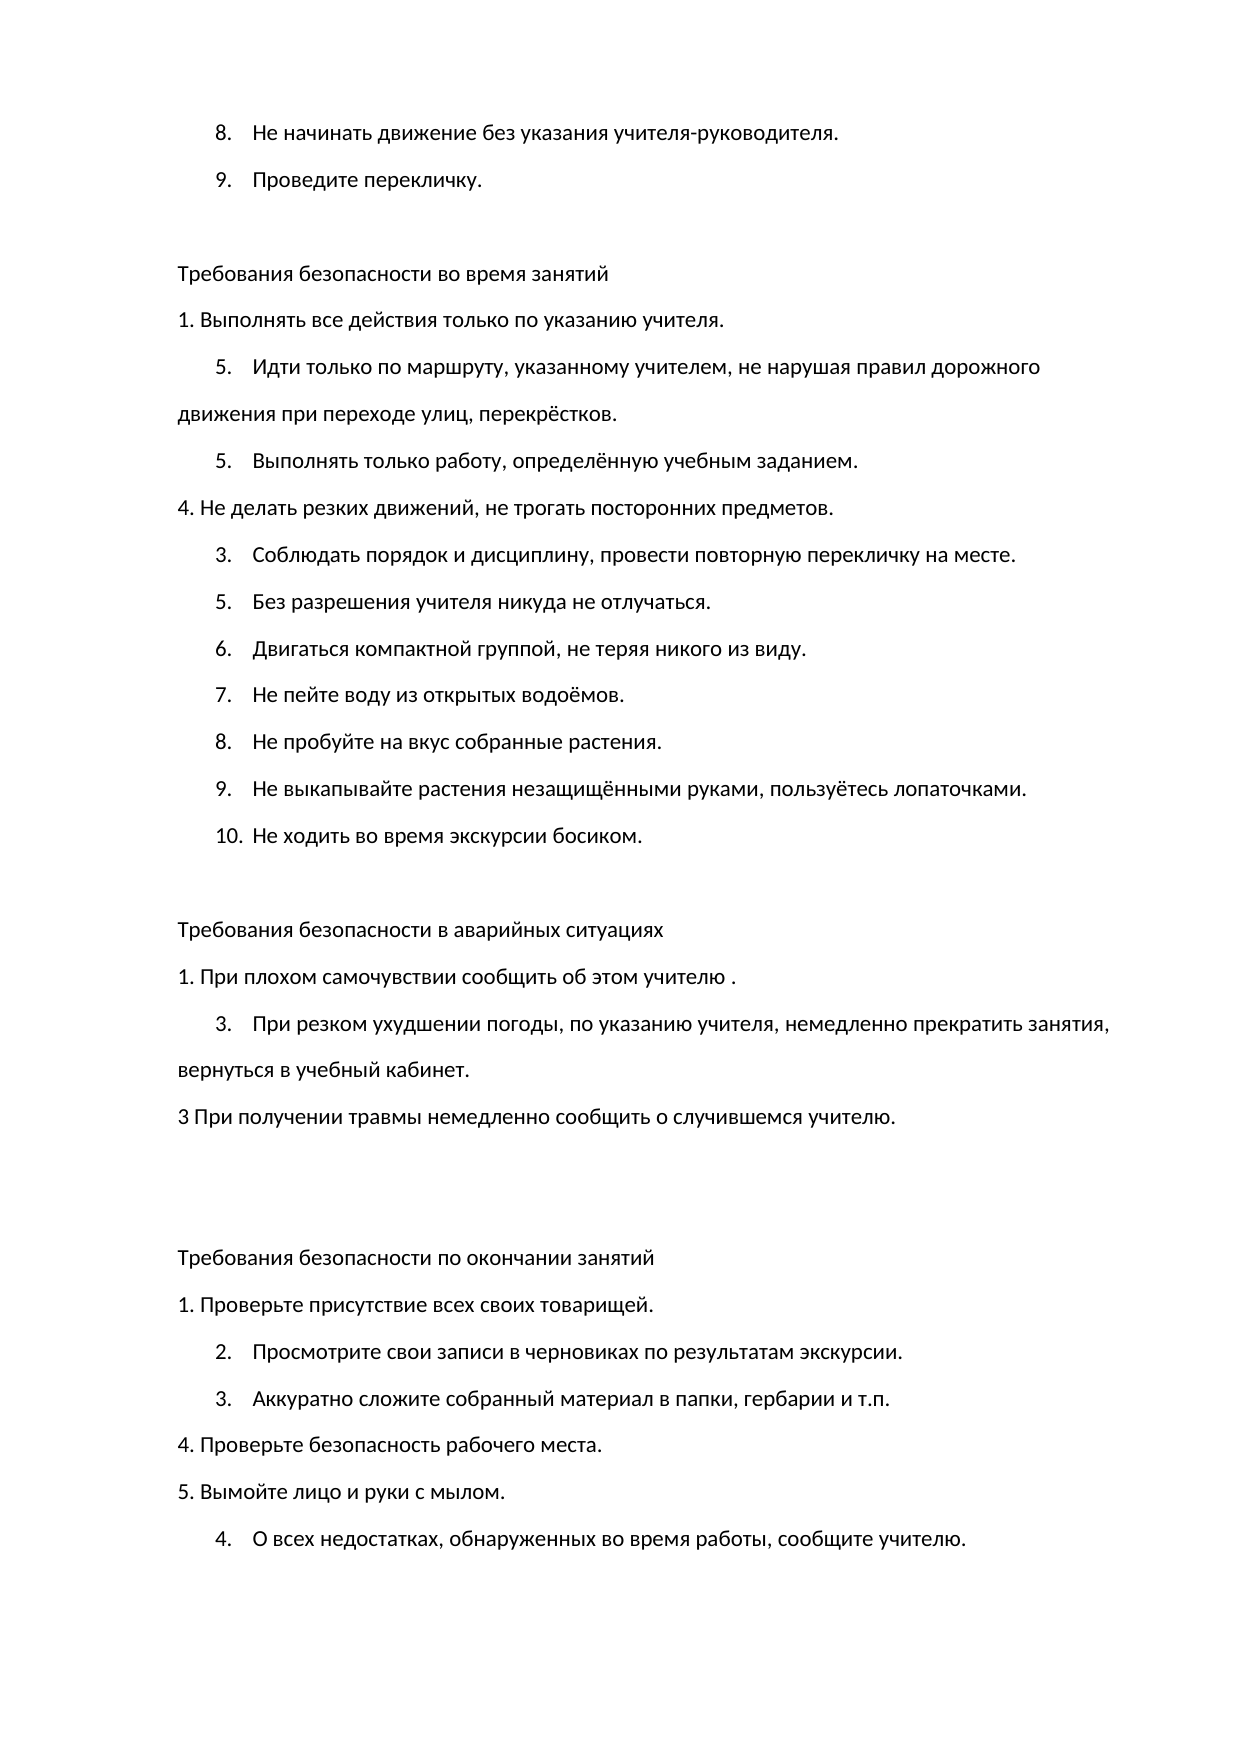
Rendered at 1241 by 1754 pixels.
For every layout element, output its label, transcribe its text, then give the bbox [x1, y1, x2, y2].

list Не выкапывайте растения незащищёнными руками, пользуётесь лопаточками. [215, 774, 1152, 802]
text Требования безопасности по окончании занятий [177, 1243, 1152, 1271]
text 1. При плохом самочувствии сообщить об этом учителю . [177, 962, 1152, 990]
text 4. Не делать резких движений, не трогать посторонних предметов. [177, 493, 1152, 521]
text 3 При получении травмы немедленно сообщить о случившемся учителю. [177, 1102, 1152, 1131]
list Выполнять только работу, определённую учебным заданием. [215, 446, 1152, 474]
text движения при переходе улиц, перекрёстков. [177, 399, 1152, 427]
list Без разрешения учителя никуда не отлучаться. [215, 587, 1152, 615]
text 1. Проверьте присутствие всех своих товарищей. [177, 1290, 1152, 1318]
list Не ходить во время экскурсии босиком. [215, 821, 1152, 849]
text 5. Вымойте лицо и руки с мылом. [177, 1477, 1152, 1506]
list Проведите перекличку. [215, 165, 1152, 193]
list Двигаться компактной группой, не теряя никого из виду. [215, 634, 1152, 662]
list О всех недостатках, обнаруженных во время работы, сообщите учителю. [215, 1524, 1152, 1552]
list Не пробуйте на вкус собранные растения. [215, 727, 1152, 756]
list Соблюдать порядок и дисциплину, провести повторную перекличку на месте. [215, 540, 1152, 568]
text 1. Выполнять все действия только по указанию учителя. [177, 306, 1152, 334]
text 4. Проверьте безопасность рабочего места. [177, 1431, 1152, 1459]
list Не начинать движение без указания учителя-руководителя. [215, 118, 1152, 146]
list Не пейте воду из открытых водоёмов. [215, 681, 1152, 709]
list Просмотрите свои записи в черновиках по результатам экскурсии. [215, 1337, 1152, 1365]
list Аккуратно сложите собранный материал в папки, гербарии и т.п. [215, 1384, 1152, 1412]
text вернуться в учебный кабинет. [177, 1056, 1152, 1084]
text Требования безопасности в аварийных ситуациях [177, 915, 1152, 943]
text Требования безопасности во время занятий [177, 259, 1152, 287]
list При резком ухудшении погоды, по указанию учителя, немедленно прекратить занятия, [215, 1009, 1152, 1037]
list Идти только по маршруту, указанному учителем, не нарушая правил дорожного [215, 352, 1152, 381]
